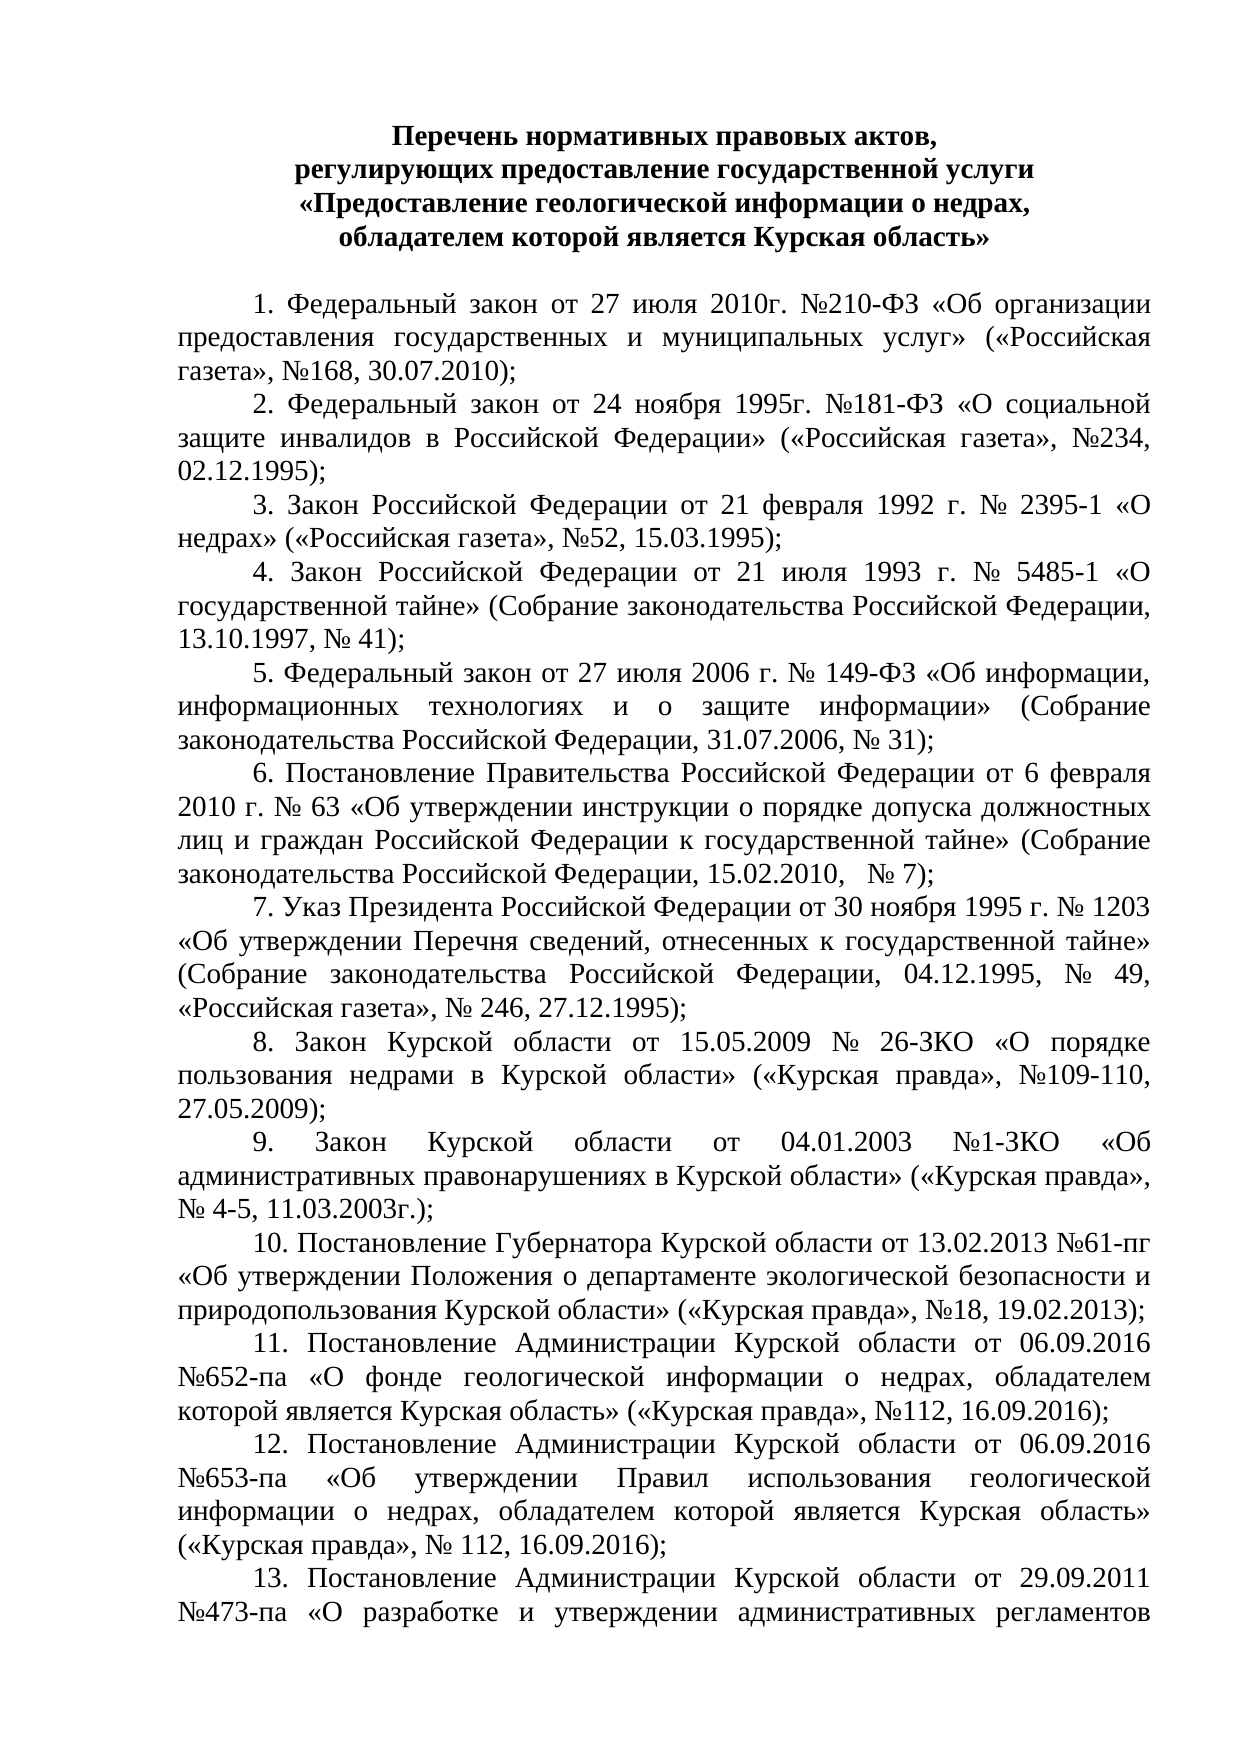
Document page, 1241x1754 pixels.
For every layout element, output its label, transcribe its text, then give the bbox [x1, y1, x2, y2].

text 12. Постановление Администрации Курской области от 06.09.2016 №653-па «Об утверждении Правил использования геологической информации о недрах, обладателем которой является Курская область» («Курская правда», № 112, 16.09.2016); [177, 1426, 1152, 1560]
text 1. Федеральный закон от 27 июля 2010г. №210-ФЗ «Об организации предоставления государственных и муниципальных услуг» («Российская газета», №168, 30.07.2010); [177, 286, 1152, 386]
text 8. Закон Курской области от 15.05.2009 № 26-ЗКО «О порядке пользования недрами в Курской области» («Курская правда», №109-110, 27.05.2009); [177, 1024, 1152, 1124]
text 5. Федеральный закон от 27 июля 2006 г. № 149-ФЗ «Об информации, информационных технологиях и о защите информации» (Собрание законодательства Российской Федерации, 31.07.2006, № 31); [177, 655, 1152, 755]
text 4. Закон Российской Федерации от 21 июля 1993 г. № 5485-1 «О государственной тайне» (Собрание законодательства Российской Федерации, 13.10.1997, № 41); [177, 554, 1152, 655]
text 11. Постановление Администрации Курской области от 06.09.2016 №652-па «О фонде геологической информации о недрах, обладателем которой является Курская область» («Курская правда», №112, 16.09.2016); [177, 1326, 1152, 1426]
text 10. Постановление Губернатора Курской области от 13.02.2013 №61-пг «Об утверждении Положения о департаменте экологической безопасности и природопользования Курской области» («Курская правда», №18, 19.02.2013); [177, 1225, 1152, 1326]
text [177, 1560, 1152, 1627]
text 3. Закон Российской Федерации от 21 февраля 1992 г. № 2395-1 «О недрах» («Российская газета», №52, 15.03.1995); [177, 487, 1152, 554]
text обладателем которой является Курская область» [177, 219, 1152, 252]
text Перечень нормативных правовых актов, [177, 118, 1152, 152]
text регулирующих предоставление государственной услуги «Предоставление геологической информации о недрах, [177, 152, 1152, 219]
text 9. Закон Курской области от 04.01.2003 №1-ЗКО «Об административных правонарушениях в Курской области» («Курская правда», № 4-5, 11.03.2003г.); [177, 1124, 1152, 1225]
text 2. Федеральный закон от 24 ноября 1995г. №181-ФЗ «О социальной защите инвалидов в Российской Федерации» («Российская газета», №234, 02.12.1995); [177, 386, 1152, 487]
text 6. Постановление Правительства Российской Федерации от 6 февраля 2010 г. № 63 «Об утверждении инструкции о порядке допуска должностных лиц и граждан Российской Федерации к государственной тайне» (Собрание законодательства Российской Федерации, 15.02.2010, № 7); [177, 755, 1152, 889]
text 7. Указ Президента Российской Федерации от 30 ноября 1995 г. № 1203 «Об утверждении Перечня сведений, отнесенных к государственной тайне» (Собрание законодательства Российской Федерации, 04.12.1995, № 49, «Российская газета», № 246, 27.12.1995); [177, 889, 1152, 1024]
